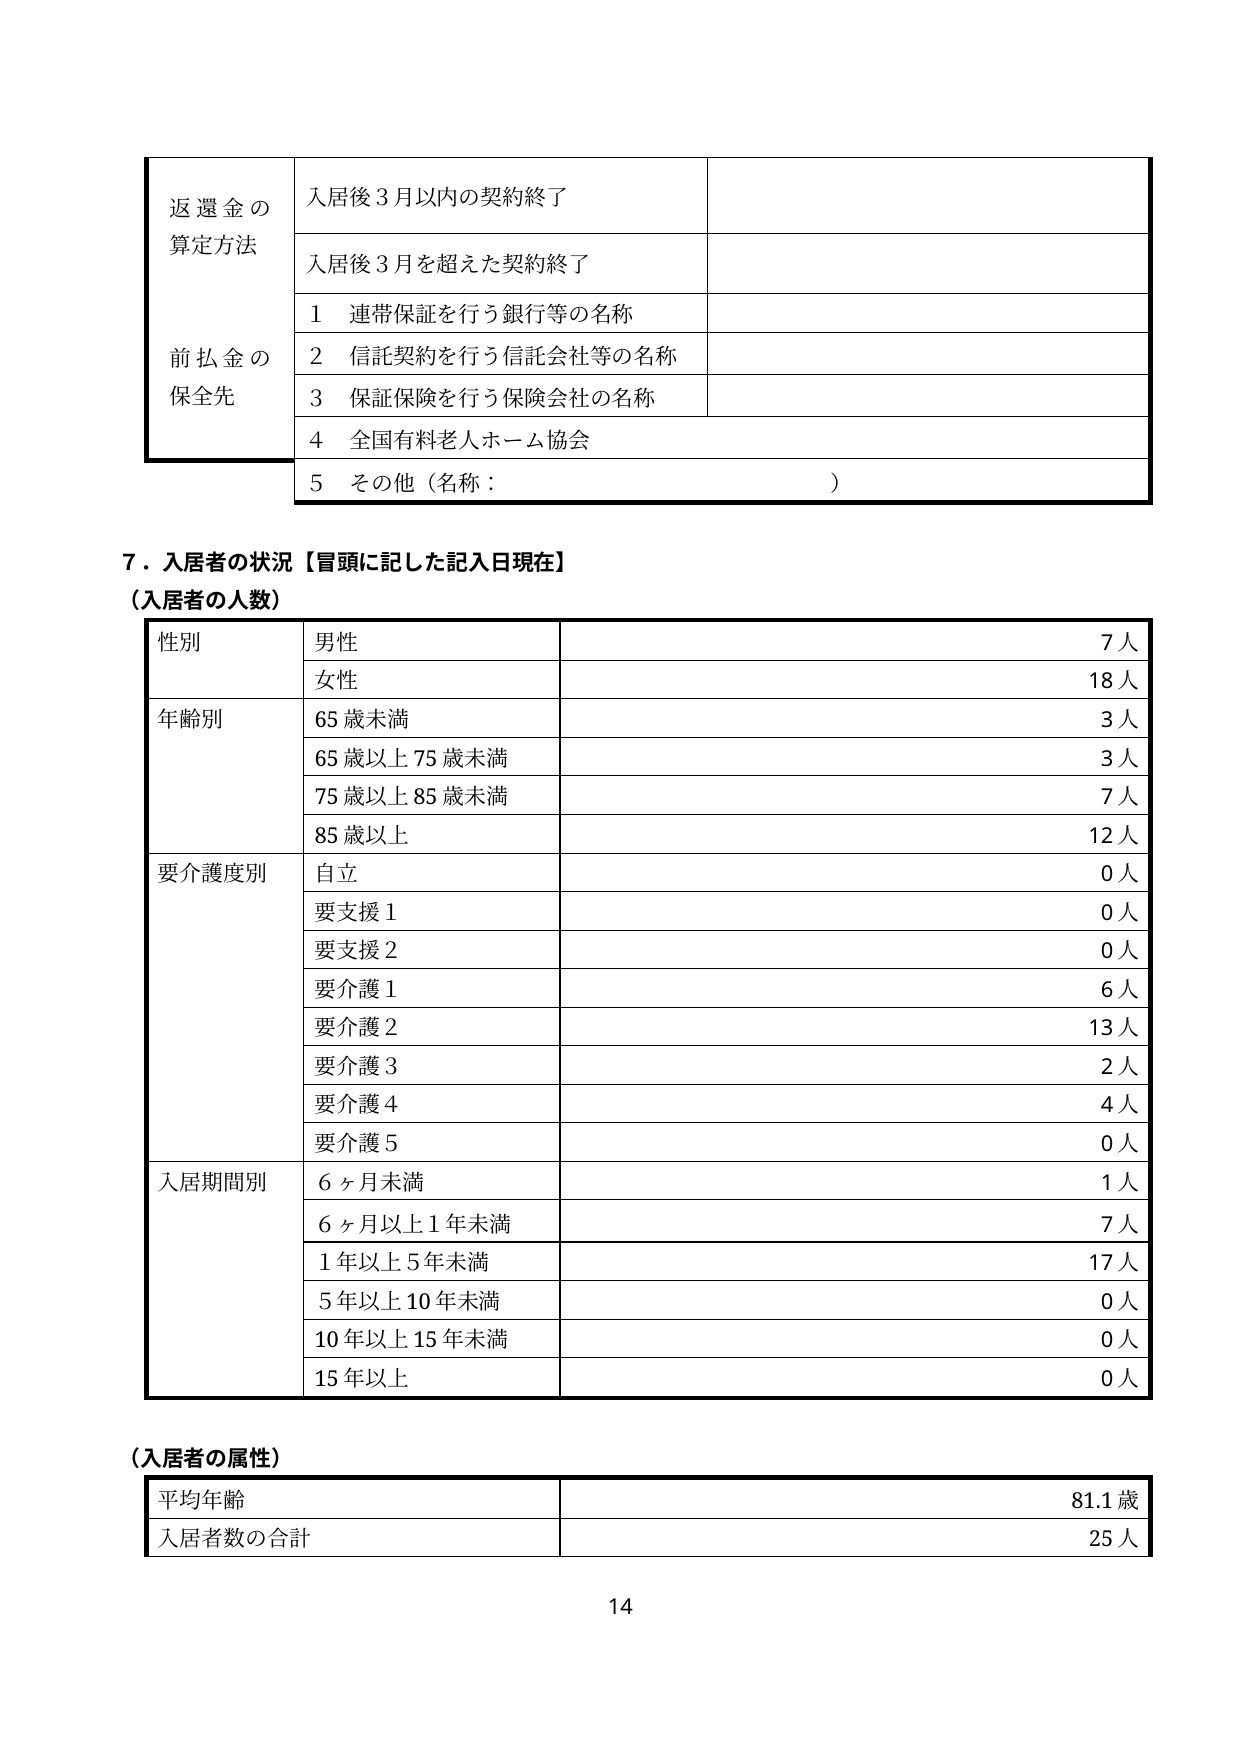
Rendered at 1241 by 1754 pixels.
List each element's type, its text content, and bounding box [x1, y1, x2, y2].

table_cell 25人 [561, 1519, 1148, 1556]
table_cell 85歳以上 [304, 815, 559, 852]
table_cell 65歳未満 [304, 699, 559, 737]
table_cell 1人 [561, 1162, 1148, 1199]
table_cell 7人 [561, 1200, 1148, 1241]
table_cell 4人 [561, 1085, 1148, 1122]
table_cell 要介護５ [304, 1123, 559, 1161]
table_cell 要介護２ [304, 1008, 559, 1045]
table_cell ３ 保証保険を行う保険会社の名称 [295, 375, 707, 416]
table_cell 0人 [561, 1123, 1148, 1161]
table_cell 入居後３月以内の契約終了 [295, 158, 707, 233]
table_cell [708, 375, 1148, 416]
table_cell ６ヶ月以上１年未満 [304, 1200, 559, 1241]
text （入居者の人数） [118, 580, 1122, 617]
text ７．入居者の状況【冒頭に記した記入日現在】 [118, 542, 1122, 580]
table_cell 65歳以上75歳未満 [304, 738, 559, 775]
table_cell ４ 全国有料老人ホーム協会 [295, 417, 1148, 458]
table_header 平均年齢 [149, 1480, 559, 1517]
table_cell 15年以上 [304, 1358, 559, 1396]
table_cell 0人 [561, 1320, 1148, 1357]
table_cell 要介護３ [304, 1046, 559, 1084]
table_cell 要支援１ [304, 892, 559, 929]
table_cell 0人 [561, 892, 1148, 929]
table_cell 17人 [561, 1243, 1148, 1280]
table_cell 年齢別 [149, 699, 303, 852]
table_cell 10年以上15年未満 [304, 1320, 559, 1357]
table_cell 要介護度別 [149, 854, 303, 1161]
table_cell 自立 [304, 854, 559, 891]
table_cell ５ その他（名称： ） [295, 459, 1148, 500]
table_cell 7人 [561, 776, 1148, 814]
table_cell ２ 信託契約を行う信託会社等の名称 [295, 333, 707, 374]
table_cell 返還金の算定方法 [149, 158, 294, 293]
table_cell ５年以上10年未満 [304, 1281, 559, 1318]
table_cell 2人 [561, 1046, 1148, 1084]
table_cell 3人 [561, 738, 1148, 775]
table_cell 女性 [304, 661, 559, 698]
table_cell １年以上５年未満 [304, 1243, 559, 1280]
table_cell 6人 [561, 969, 1148, 1007]
table_cell ６ヶ月未満 [304, 1162, 559, 1199]
table_cell 要支援２ [304, 931, 559, 968]
table_cell 0人 [561, 1281, 1148, 1318]
table_cell [708, 333, 1148, 374]
table_cell 入居後３月を超えた契約終了 [295, 234, 707, 293]
table_cell １ 連帯保証を行う銀行等の名称 [295, 294, 707, 332]
table_cell 18人 [561, 661, 1148, 698]
table_cell 3人 [561, 699, 1148, 737]
table_header 7人 [561, 622, 1148, 660]
table_cell 入居者数の合計 [149, 1519, 559, 1556]
table_header 性別 [149, 622, 303, 698]
table_cell [708, 234, 1148, 293]
table_cell 要介護１ [304, 969, 559, 1007]
table_cell 要介護４ [304, 1085, 559, 1122]
table_cell 入居期間別 [149, 1162, 303, 1396]
table_cell 12人 [561, 815, 1148, 852]
text （入居者の属性） [118, 1438, 1122, 1475]
table_header 男性 [304, 622, 559, 660]
table_cell 0人 [561, 854, 1148, 891]
table_header 81.1歳 [561, 1480, 1148, 1517]
table_cell 13人 [561, 1008, 1148, 1045]
table_cell 75歳以上85歳未満 [304, 776, 559, 814]
table_cell 0人 [561, 931, 1148, 968]
table_cell [708, 158, 1148, 233]
table_cell [708, 294, 1148, 332]
table_cell 0人 [561, 1358, 1148, 1396]
table_cell 前払金の保全先 [149, 293, 294, 458]
